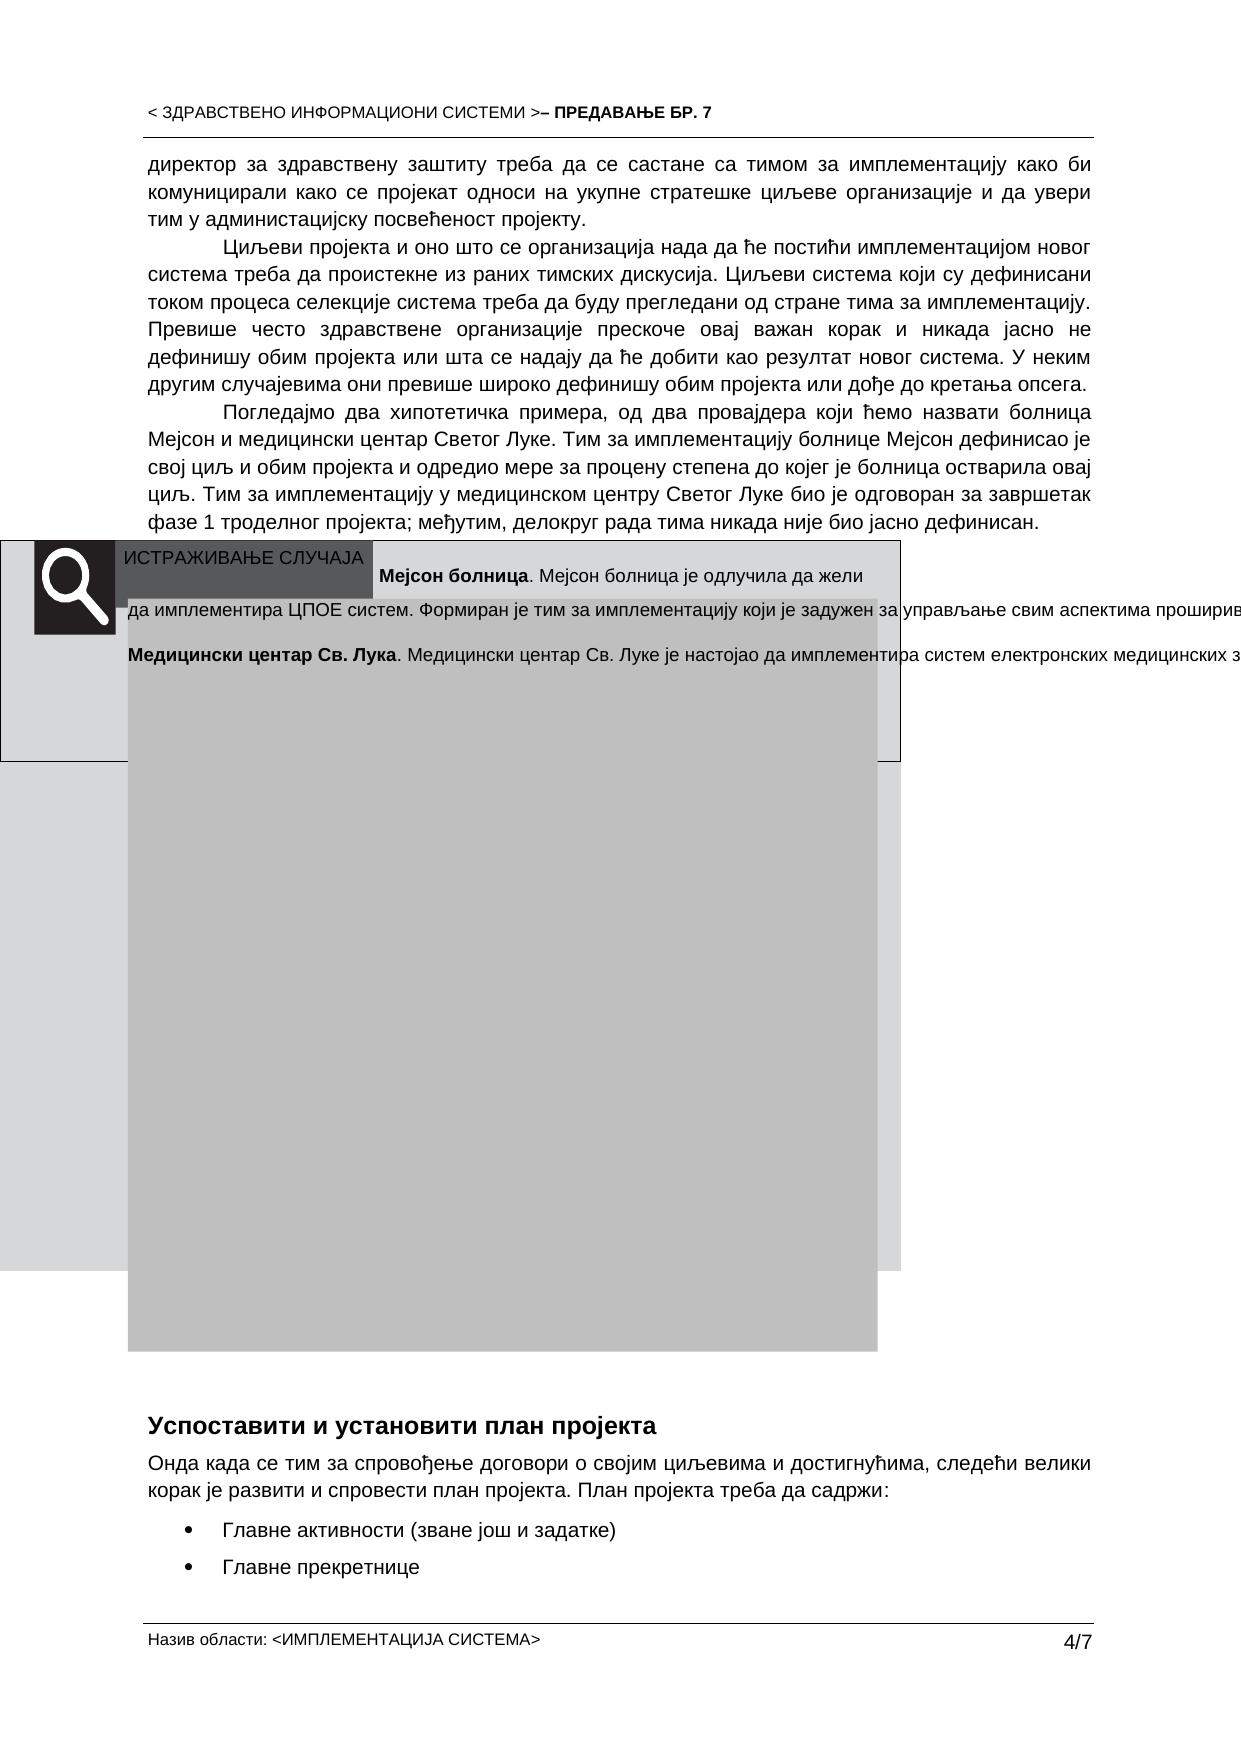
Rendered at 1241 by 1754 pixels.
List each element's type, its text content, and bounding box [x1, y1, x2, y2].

text Погледајмо два хипотетичка примера, од два провајдера који ћемо назвати болница Мејсон и медицински центар Светог Луке. Тим за имплементацију болнице Мејсон дефинисао је свој циљ и обим пројекта и одредио мере за процену степена до којег је болница остварила овај циљ. Тим за имплементацију у медицинском центру Светог Луке био је одговоран за завршетак фазе 1 троделног пројекта; међутим, делокруг рада тима никада није био јасно дефинисан. [148, 399, 1092, 533]
picture [878, 762, 901, 1271]
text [148, 152, 1092, 231]
list Главне активности (зване још и задатке) [185, 1518, 1092, 1542]
text Онда када се тим за спровођење договори о својим циљевима и достигнућима, следећи велики корак је развити и спровести план пројекта. План пројекта треба да садржи: [148, 1451, 1092, 1502]
subtitle Успоставити и установити план пројекта [148, 1411, 1092, 1440]
picture [373, 541, 900, 761]
list Главне прекретнице [185, 1555, 1092, 1579]
picture [1, 541, 127, 761]
picture [0, 762, 127, 1271]
text Циљеви пројекта и оно што се организација нада да ће постићи имплементацијом новог система треба да проистекне из раних тимских дискусија. Циљеви система који су дефинисани током процеса селекције система треба да буду прегледани од стране тима за имплементацију. Превише често здравствене организације прескоче овај важан корак и никада јасно не дефинишу обим пројекта или шта се надају да ће добити као резултат новог система. У неким другим случајевима они превише широко дефинишу обим пројекта или дође до кретања опсега. [148, 234, 1092, 396]
